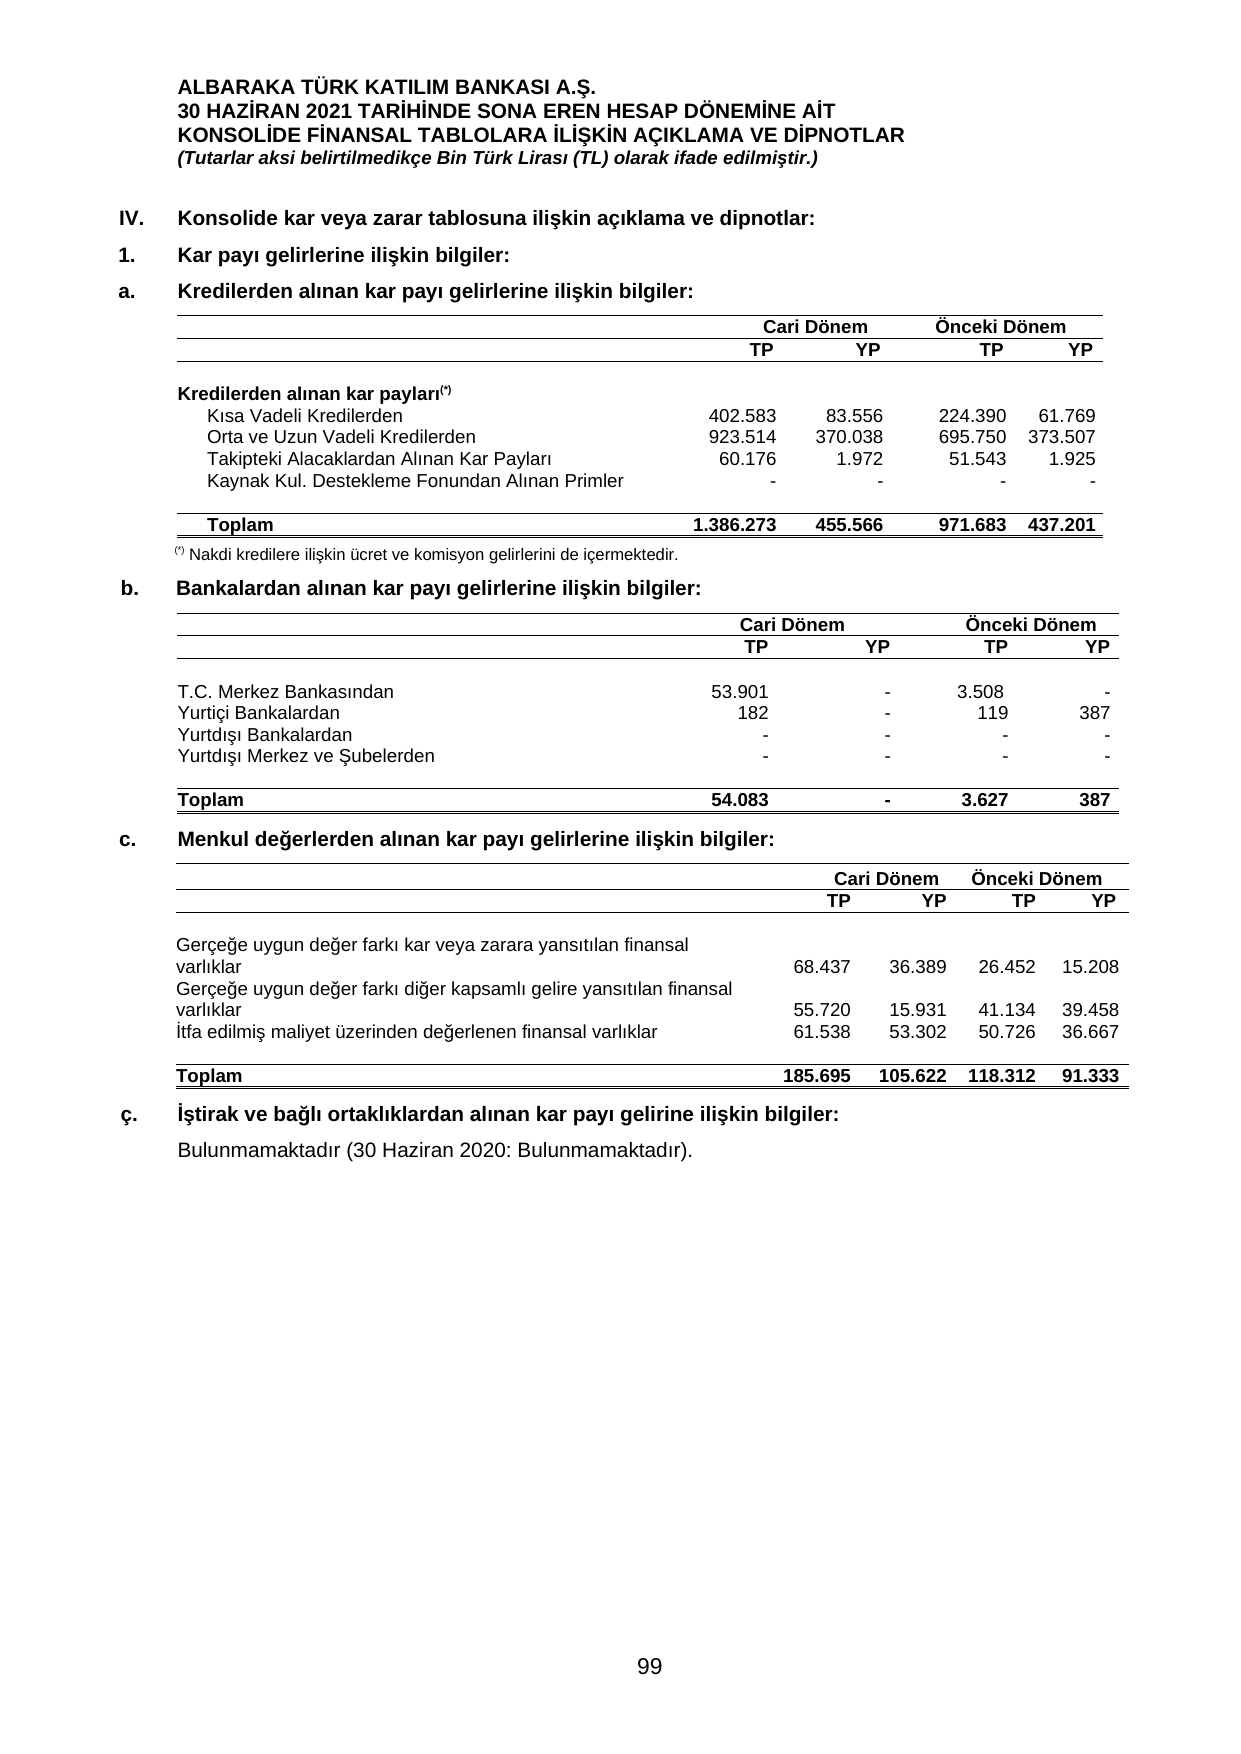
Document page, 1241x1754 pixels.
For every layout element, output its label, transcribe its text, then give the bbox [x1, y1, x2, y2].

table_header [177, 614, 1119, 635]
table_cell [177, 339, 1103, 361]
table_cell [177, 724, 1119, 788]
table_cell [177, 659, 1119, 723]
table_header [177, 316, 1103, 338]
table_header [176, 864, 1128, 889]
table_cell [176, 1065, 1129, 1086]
text c. Menkul değerlerden alınan kar payı gelirlerine ilişkin bilgiler: [119, 826, 1122, 850]
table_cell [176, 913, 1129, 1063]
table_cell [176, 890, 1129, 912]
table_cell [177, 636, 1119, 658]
text (*) Nakdi kredilere ilişkin ücret ve komisyon gelirlerini de içermektedir. [174, 544, 1122, 564]
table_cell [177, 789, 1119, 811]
list Kredilerden alınan kar payı gelirlerine ilişkin bilgiler: [118, 279, 1122, 303]
text 1. Kar payı gelirlerine ilişkin bilgiler: [118, 242, 1122, 266]
text b. Bankalardan alınan kar payı gelirlerine ilişkin bilgiler: [120, 576, 1122, 600]
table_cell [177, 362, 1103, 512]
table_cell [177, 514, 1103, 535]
text IV. Konsolide kar veya zarar tablosuna ilişkin açıklama ve dipnotlar: [119, 206, 1123, 230]
text Bulunmamaktadır (30 Haziran 2020: Bulunmamaktadır). [177, 1138, 1122, 1162]
text ç. İştirak ve bağlı ortaklıklardan alınan kar payı gelirine ilişkin bilgiler: [120, 1102, 1122, 1126]
